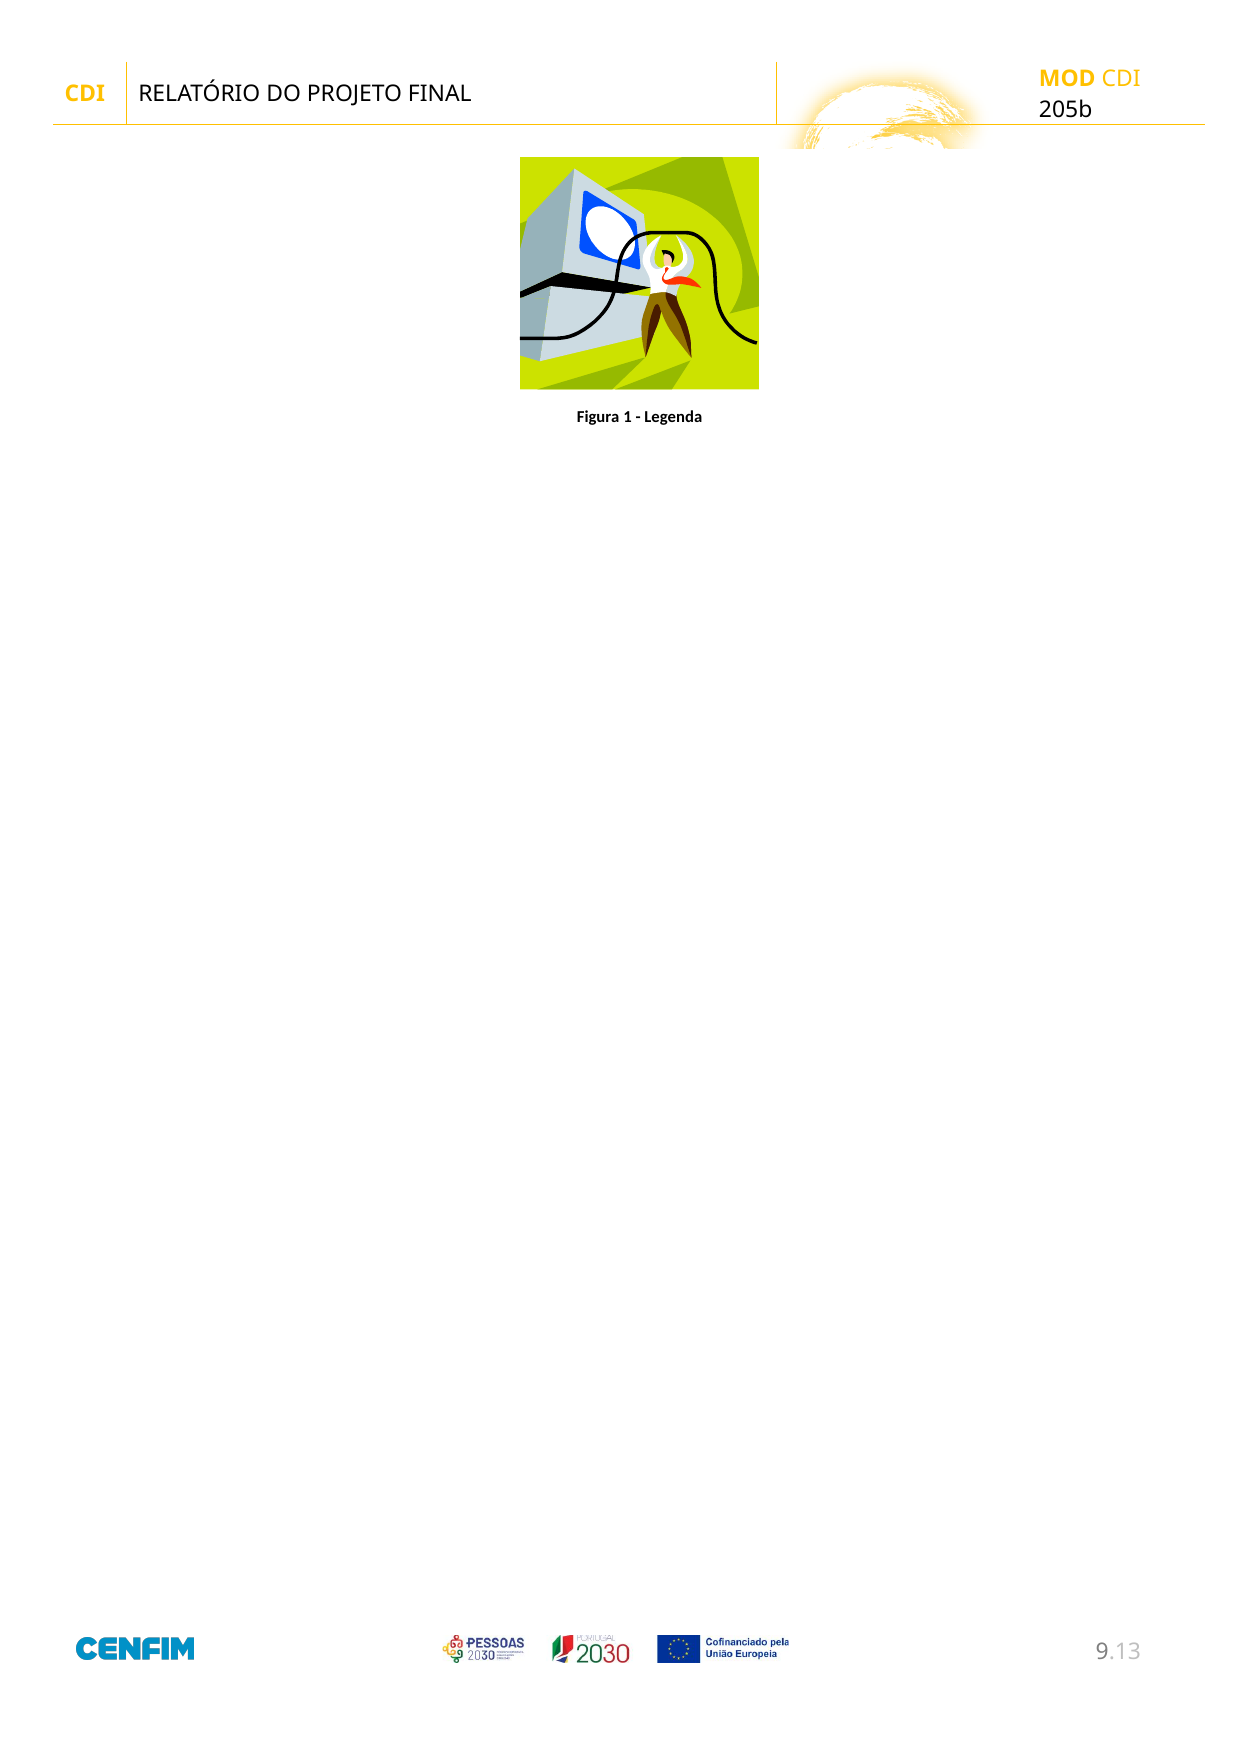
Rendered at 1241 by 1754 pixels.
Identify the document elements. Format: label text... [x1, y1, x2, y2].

picture [777, 61, 993, 124]
picture [127, 1653, 133, 1660]
picture [141, 1637, 146, 1660]
picture [774, 125, 993, 149]
picture [127, 1637, 133, 1645]
picture [106, 1637, 118, 1660]
text Figura 1 - Legenda [142, 406, 1137, 426]
picture [442, 1635, 789, 1663]
picture [179, 1637, 187, 1643]
picture [150, 1637, 161, 1660]
picture [84, 1637, 102, 1660]
picture [178, 1651, 187, 1660]
